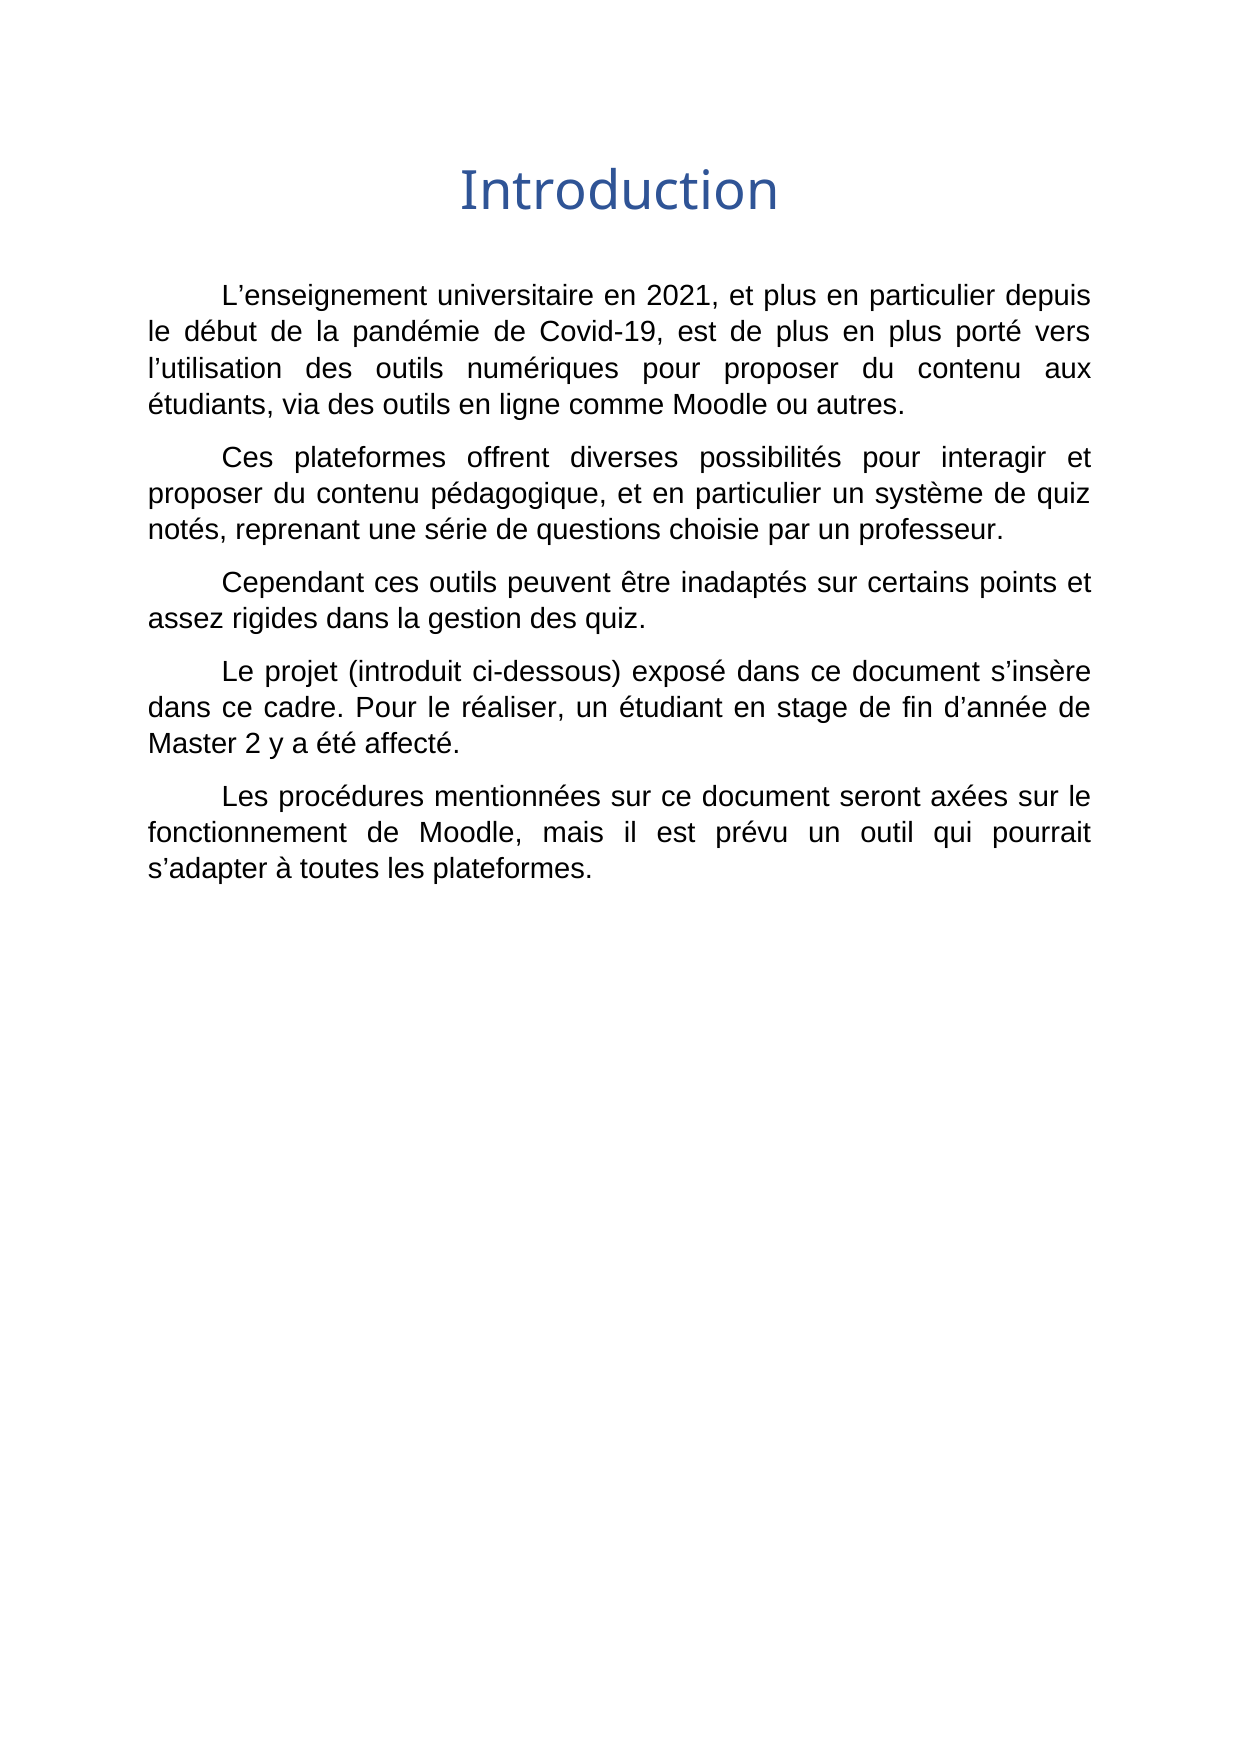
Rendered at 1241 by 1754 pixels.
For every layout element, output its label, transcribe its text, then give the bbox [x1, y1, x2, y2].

text Les procédures mentionnées sur ce document seront axées sur le fonctionnement de Moodle, mais il est prévu un outil qui pourrait s’adapter à toutes les plateformes. [148, 779, 1093, 884]
text Ces plateformes offrent diverses possibilités pour interagir et proposer du contenu pédagogique, et en particulier un système de quiz notés, reprenant une série de questions choisie par un professeur. [148, 439, 1093, 545]
text L’enseignement universitaire en 2021, et plus en particulier depuis le début de la pandémie de Covid-19, est de plus en plus porté vers l’utilisation des outils numériques pour proposer du contenu aux étudiants, via des outils en ligne comme Moodle ou autres. [148, 278, 1093, 420]
text Cependant ces outils peuvent être inadaptés sur certains points et assez rigides dans la gestion des quiz. [148, 565, 1093, 634]
text Le projet (introduit ci-dessous) exposé dans ce document s’insère dans ce cadre. Pour le réaliser, un étudiant en stage de fin d’année de Master 2 y a été affecté. [148, 654, 1093, 759]
subtitle Introduction [148, 152, 1093, 226]
